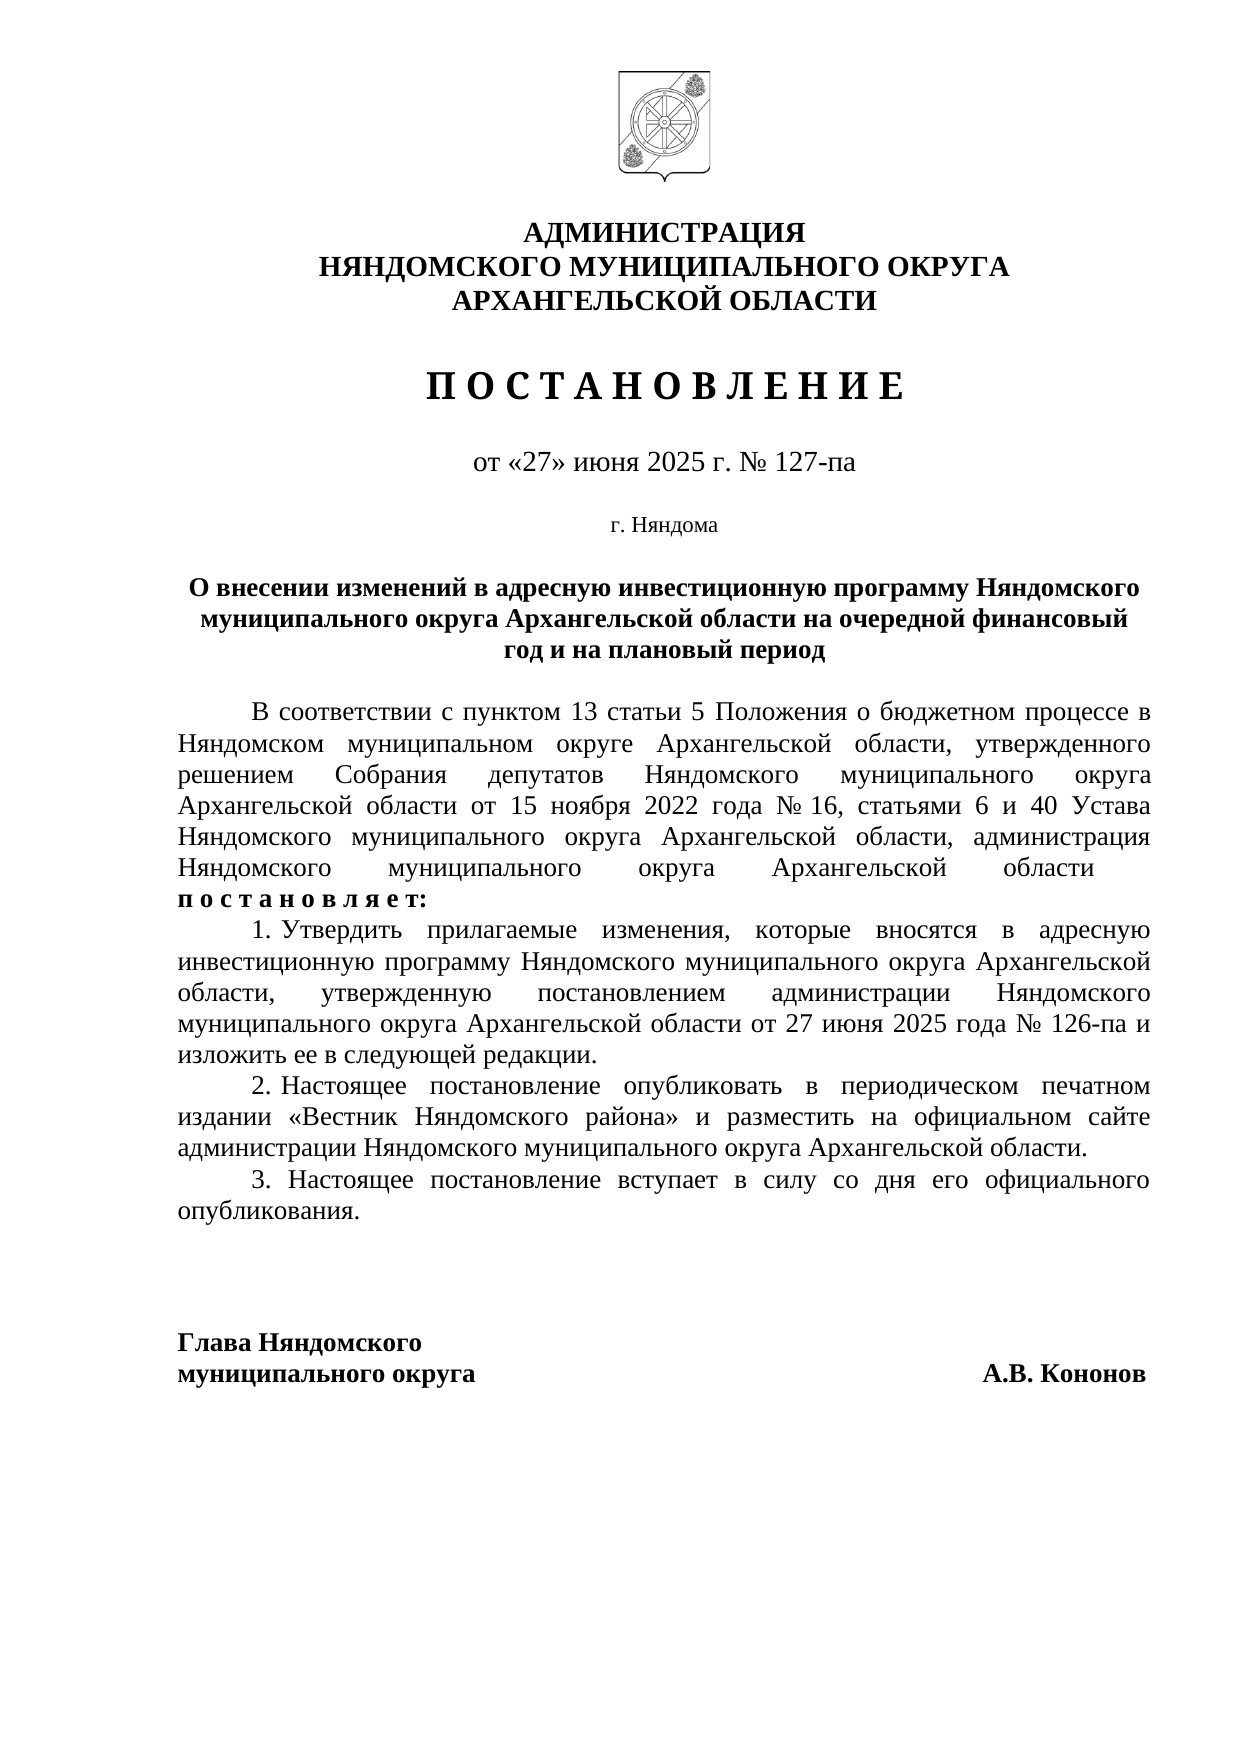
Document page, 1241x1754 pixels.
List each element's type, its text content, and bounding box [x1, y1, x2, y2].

list Настоящее постановление опубликовать в периодическом печатном издании «Вестник Няндомского района» и разместить на официальном сайте администрации Няндомского муниципального округа Архангельской области. [177, 1069, 1152, 1163]
text 3. Настоящее постановление вступает в силу со дня его официального опубликования. [177, 1163, 1152, 1225]
text В соответствии с пунктом 13 статьи 5 Положения о бюджетном процессе в Няндомском муниципальном округе Архангельской области, утвержденного решением Собрания депутатов Няндомского муниципального округа Архангельской области от 15 ноября 2022 года № 16, статьями 6 и 40 Устава Няндомского муниципального округа Архангельской области, администрация Няндомского муниципального округа Архангельской области п о с т а н о в л я е т: [177, 696, 1152, 913]
text О внесении изменений в адресную инвестиционную программу Няндомского муниципального округа Архангельской области на очередной финансовый год и на плановый период [177, 118, 1152, 664]
text Глава Няндомского [177, 1326, 1152, 1357]
picture [618, 71, 711, 182]
text муниципального округа А.В. Кононов [177, 1357, 1152, 1388]
list Утвердить прилагаемые изменения, которые вносятся в адресную инвестиционную программу Няндомского муниципального округа Архангельской области, утвержденную постановлением администрации Няндомского муниципального округа Архангельской области от 27 июня 2025 года № 126-па и изложить ее в следующей редакции. [177, 913, 1152, 1069]
